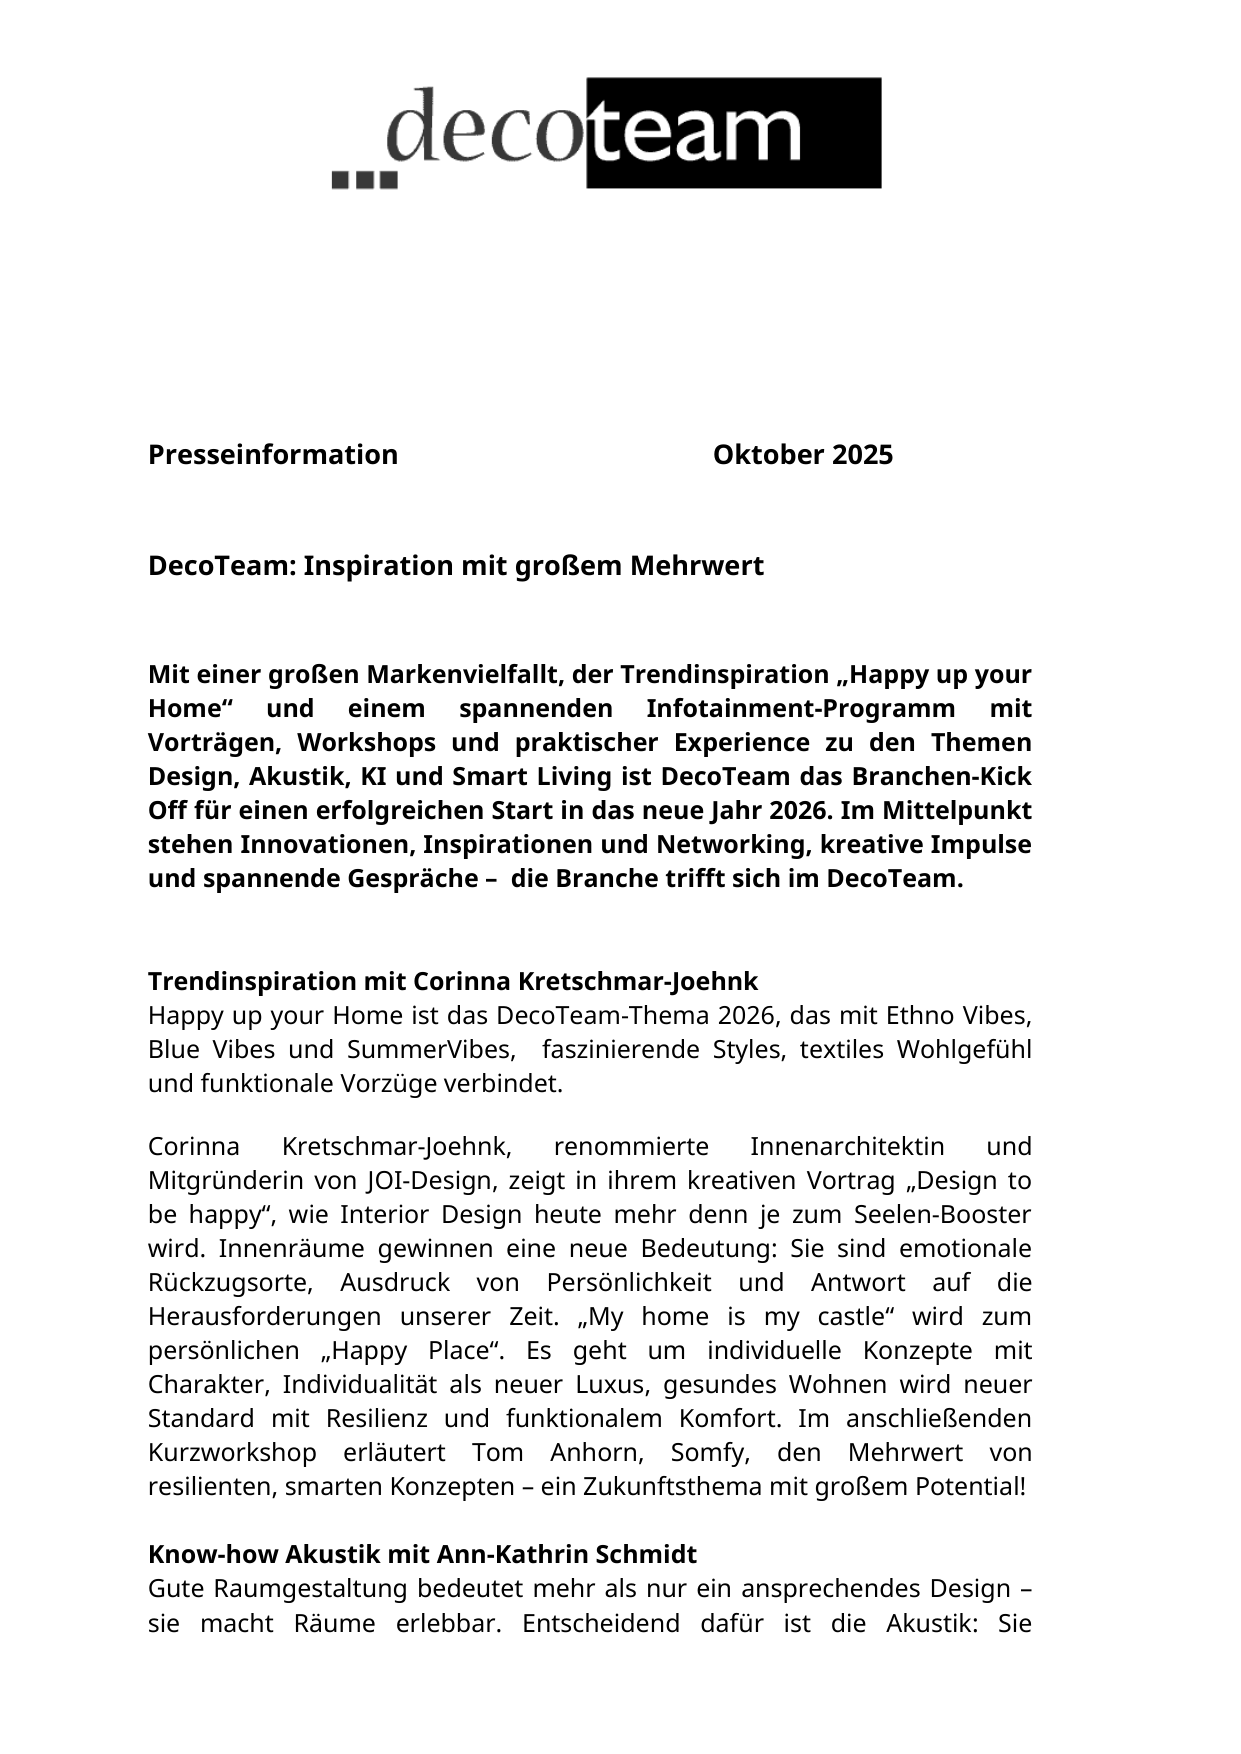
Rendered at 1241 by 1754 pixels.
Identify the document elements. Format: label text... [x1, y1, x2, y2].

text Presseinformation Oktober 2025 [148, 436, 1033, 472]
picture [331, 75, 883, 192]
text Trendinspiration mit Corinna Kretschmar-Joehnk [148, 963, 1033, 997]
text Mit einer großen Markenvielfallt, der Trendinspiration „Happy up your Home“ und einem spannenden Infotainment-Programm mit Vorträgen, Workshops und praktischer Experience zu den Themen Design, Akustik, KI und Smart Living ist DecoTeam das Branchen-Kick Off für einen erfolgreichen Start in das neue Jahr 2026. Im Mittelpunkt stehen Innovationen, Inspirationen und Networking, kreative Impulse und spannende Gespräche – die Branche trifft sich im DecoTeam. [148, 657, 1033, 895]
text Corinna Kretschmar-Joehnk, renommierte Innenarchitektin und Mitgründerin von JOI-Design, zeigt in ihrem kreativen Vortrag „Design to be happy“, wie Interior Design heute mehr denn je zum Seelen-Booster wird. Innenräume gewinnen eine neue Bedeutung: Sie sind emotionale Rückzugsorte, Ausdruck von Persönlichkeit und Antwort auf die Herausforderungen unserer Zeit. „My home is my castle“ wird zum persönlichen „Happy Place“. Es geht um individuelle Konzepte mit Charakter, Individualität als neuer Luxus, gesundes Wohnen wird neuer Standard mit Resilienz und funktionalem Komfort. Im anschließenden Kurzworkshop erläutert Tom Anhorn, Somfy, den Mehrwert von resilienten, smarten Konzepten – ein Zukunftsthema mit großem Potential! [148, 1099, 1033, 1503]
text Happy up your Home ist das DecoTeam-Thema 2026, das mit Ethno Vibes, Blue Vibes und SummerVibes, faszinierende Styles, textiles Wohlgefühl und funktionale Vorzüge verbindet. [148, 997, 1033, 1099]
text Know-how Akustik mit Ann-Kathrin Schmidt [148, 1537, 1033, 1571]
text DecoTeam: Inspiration mit großem Mehrwert [148, 546, 1033, 583]
